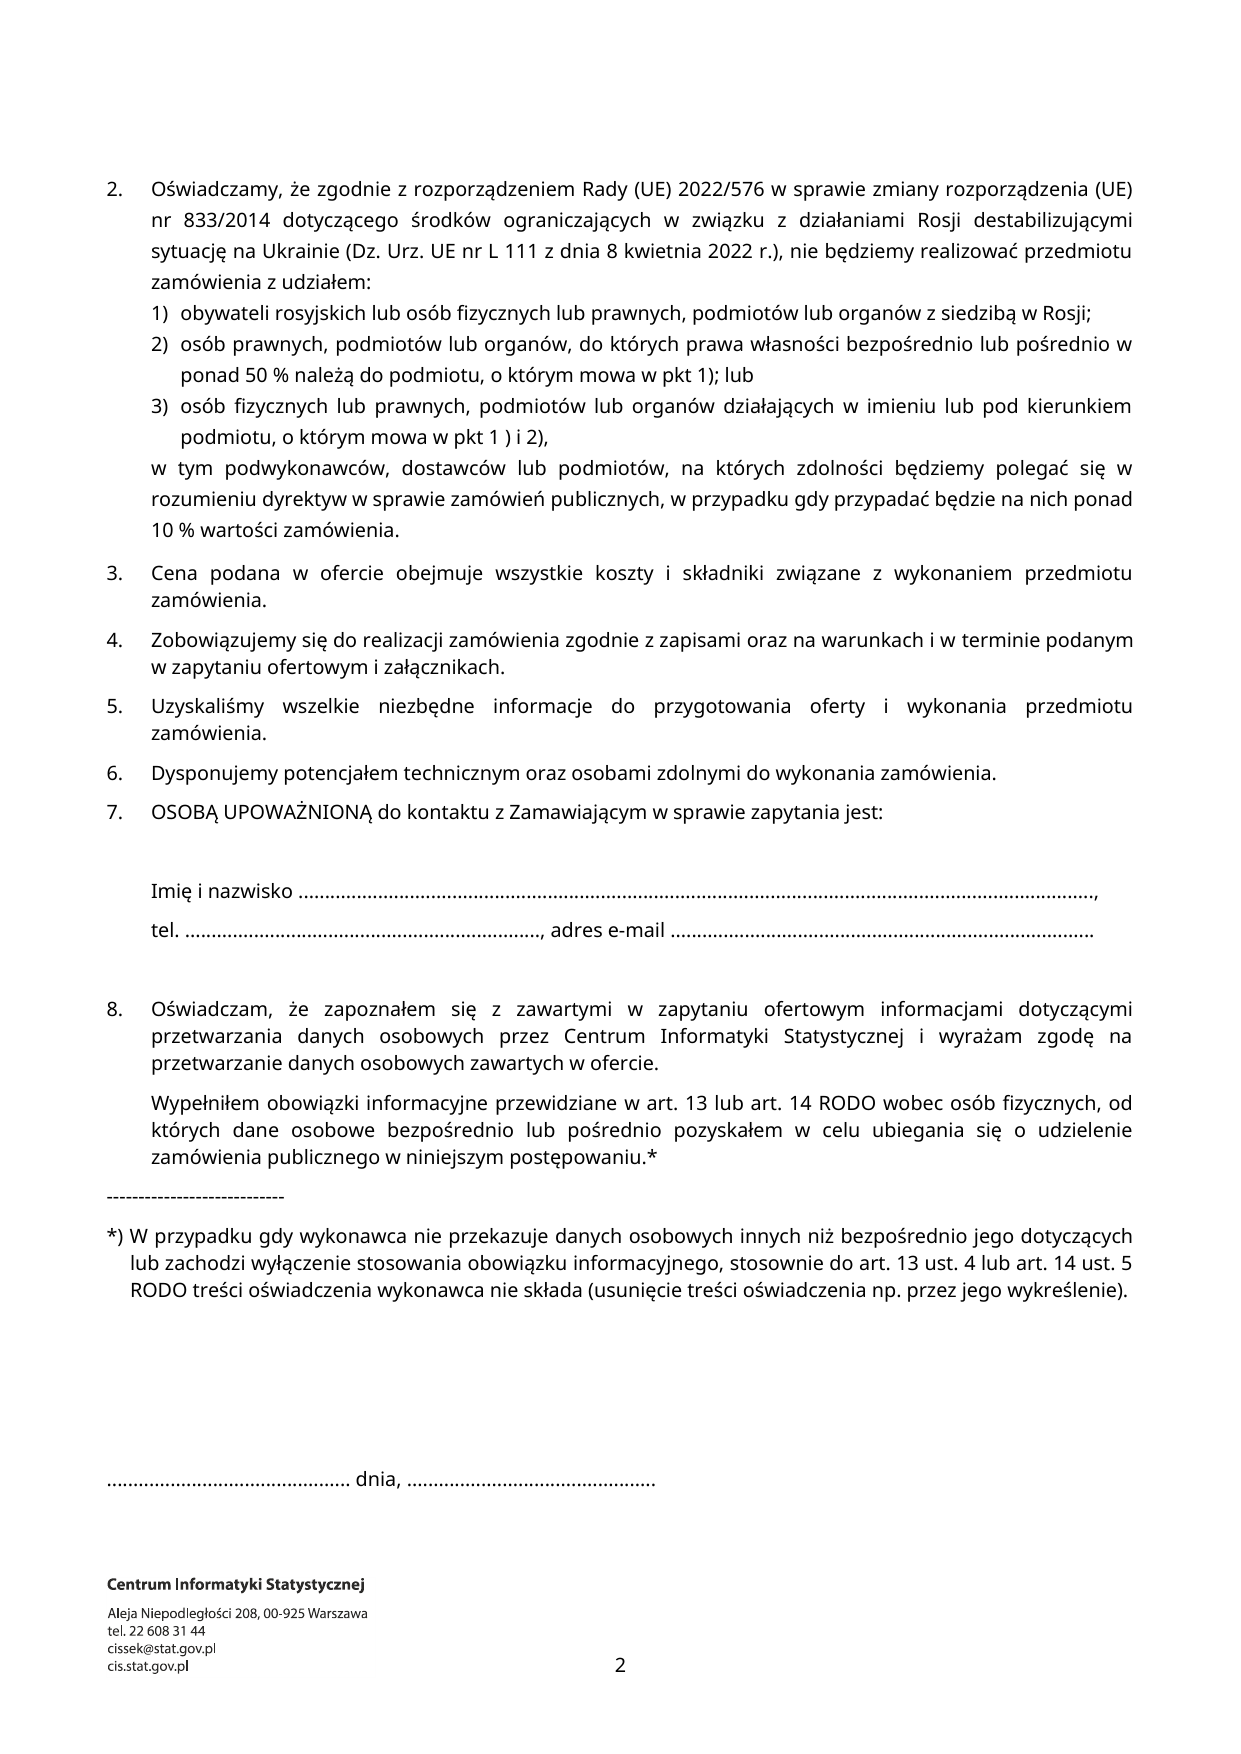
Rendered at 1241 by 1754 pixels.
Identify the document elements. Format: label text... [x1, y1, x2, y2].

list osób prawnych, podmiotów lub organów, do których prawa własności bezpośrednio lub pośrednio w ponad 50 % należą do podmiotu, o którym mowa w pkt 1); lub [151, 330, 1134, 388]
text Wypełniłem obowiązki informacyjne przewidziane w art. 13 lub art. 14 RODO wobec osób fizycznych, od których dane osobowe bezpośrednio lub pośrednio pozyskałem w celu ubiegania się o udzielenie zamówienia publicznego w niniejszym postępowaniu.* [151, 1089, 1134, 1170]
list Dysponujemy potencjałem technicznym oraz osobami zdolnymi do wykonania zamówienia. [106, 759, 1134, 786]
list Oświadczam, że zapoznałem się z zawartymi w zapytaniu ofertowym informacjami dotyczącymi przetwarzania danych osobowych przez Centrum Informatyki Statystycznej i wyrażam zgodę na przetwarzanie danych osobowych zawartych w ofercie. [106, 996, 1134, 1077]
list Zobowiązujemy się do realizacji zamówienia zgodnie z zapisami oraz na warunkach i w terminie podanym w zapytaniu ofertowym i załącznikach. [106, 626, 1134, 680]
text ---------------------------- [106, 1183, 1134, 1209]
list Oświadczamy, że zgodnie z rozporządzeniem Rady (UE) 2022/576 w sprawie zmiany rozporządzenia (UE) nr 833/2014 dotyczącego środków ograniczających w związku z działaniami Rosji destabilizującymi sytuację na Ukrainie (Dz. Urz. UE nr L 111 z dnia 8 kwietnia 2022 r.), nie będziemy realizować przedmiotu zamówienia z udziałem: [106, 176, 1134, 296]
list OSOBĄ UPOWAŻNIONĄ do kontaktu z Zamawiającym w sprawie zapytania jest: [106, 798, 1134, 825]
text tel. ..................................................................., adres e-mail ................................................................................ [151, 917, 1134, 944]
text *) W przypadku gdy wykonawca nie przekazuje danych osobowych innych niż bezpośrednio jego dotyczących lub zachodzi wyłączenie stosowania obowiązku informacyjnego, stosownie do art. 13 ust. 4 lub art. 14 ust. 5 RODO treści oświadczenia wykonawca nie składa (usunięcie treści oświadczenia np. przez jego wykreślenie). [106, 1222, 1134, 1303]
list osób fizycznych lub prawnych, podmiotów lub organów działających w imieniu lub pod kierunkiem podmiotu, o którym mowa w pkt 1 ) i 2), [151, 392, 1134, 450]
list Uzyskaliśmy wszelkie niezbędne informacje do przygotowania oferty i wykonania przedmiotu zamówienia. [106, 692, 1134, 746]
text w tym podwykonawców, dostawców lub podmiotów, na których zdolności będziemy polegać się w rozumieniu dyrektyw w sprawie zamówień publicznych, w przypadku gdy przypadać będzie na nich ponad 10 % wartości zamówienia. [151, 454, 1134, 543]
list Cena podana w ofercie obejmuje wszystkie koszty i składniki związane z wykonaniem przedmiotu zamówienia. [106, 559, 1134, 613]
text Imię i nazwisko ......................................................................................................................................................, [151, 877, 1134, 904]
text .............................................. dnia, ............................................... [106, 1465, 1134, 1492]
list obywateli rosyjskich lub osób fizycznych lub prawnych, podmiotów lub organów z siedzibą w Rosji; [151, 299, 1134, 326]
